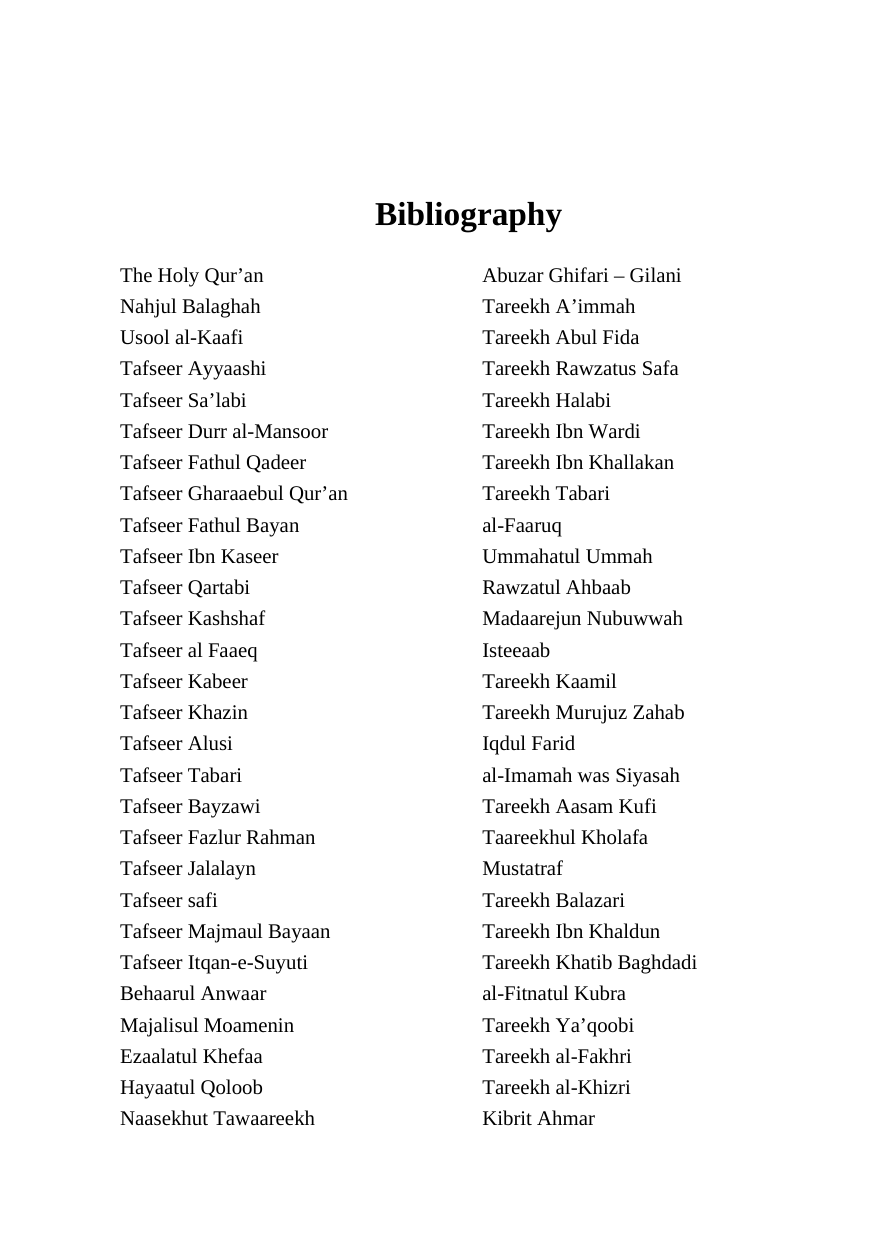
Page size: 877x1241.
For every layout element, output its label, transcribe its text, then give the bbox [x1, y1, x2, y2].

table_cell Tareekh Ibn Khaldun [471, 913, 825, 944]
table_cell Majalisul Moamenin [109, 1007, 471, 1038]
table_cell Tafseer Fazlur Rahman [109, 820, 471, 851]
table_cell al-Faaruq [471, 507, 825, 538]
table_cell Usool al-Kaafi [109, 320, 471, 351]
table_cell Taareekhul Kholafa [471, 820, 825, 851]
table_cell Ummahatul Ummah [471, 538, 825, 569]
table_cell Tareekh Abul Fida [471, 320, 825, 351]
table_cell Tareekh Murujuz Zahab [471, 695, 825, 726]
table_cell Tafseer Ayyaashi [109, 351, 471, 382]
table_cell al-Imamah was Siyasah [471, 757, 825, 788]
table_cell Tafseer Tabari [109, 757, 471, 788]
table_cell Tareekh Ibn Wardi [471, 413, 825, 444]
subtitle Bibliography [120, 194, 817, 232]
table_cell Ezaalatul Khefaa [109, 1038, 471, 1069]
table_cell Tafseer safi [109, 882, 471, 913]
table_cell Tafseer Durr al-Mansoor [109, 413, 471, 444]
table_cell Rawzatul Ahbaab [471, 570, 825, 601]
table_cell Madaarejun Nubuwwah [471, 601, 825, 632]
table_cell Tareekh Ya’qoobi [471, 1007, 825, 1038]
table_cell Tafseer Itqan-e-Suyuti [109, 945, 471, 976]
table_cell Tareekh A’immah [471, 288, 825, 319]
table_cell Kibrit Ahmar [471, 1101, 825, 1132]
table_cell Tareekh Ibn Khallakan [471, 445, 825, 476]
table_cell Tafseer Khazin [109, 695, 471, 726]
table_cell Tafseer Qartabi [109, 570, 471, 601]
table_cell Mustatraf [471, 851, 825, 882]
table_cell Tafseer Gharaaebul Qur’an [109, 476, 471, 507]
table_header The Holy Qur’an [109, 257, 471, 288]
table_cell Tareekh al-Khizri [471, 1070, 825, 1101]
table_cell Tareekh Khatib Baghdadi [471, 945, 825, 976]
table_cell al-Fitnatul Kubra [471, 976, 825, 1007]
table_cell Tafseer al Faaeq [109, 632, 471, 663]
table_cell Tareekh Kaamil [471, 663, 825, 694]
table_cell Tafseer Fathul Bayan [109, 507, 471, 538]
table_cell Behaarul Anwaar [109, 976, 471, 1007]
table_cell Tareekh Halabi [471, 382, 825, 413]
table_cell Naasekhut Tawaareekh [109, 1101, 471, 1132]
table_cell Tafseer Bayzawi [109, 788, 471, 819]
table_cell Tafseer Kashshaf [109, 601, 471, 632]
table_cell Tareekh Tabari [471, 476, 825, 507]
table_cell Tareekh Rawzatus Safa [471, 351, 825, 382]
table_cell Tareekh Balazari [471, 882, 825, 913]
table_cell Tareekh al-Fakhri [471, 1038, 825, 1069]
table_cell Tareekh Aasam Kufi [471, 788, 825, 819]
table_cell Tafseer Alusi [109, 726, 471, 757]
table_cell Hayaatul Qoloob [109, 1070, 471, 1101]
table_cell Tafseer Jalalayn [109, 851, 471, 882]
table_cell Tafseer Fathul Qadeer [109, 445, 471, 476]
table_cell Iqdul Farid [471, 726, 825, 757]
table_cell Tafseer Sa’labi [109, 382, 471, 413]
table_header Abuzar Ghifari – Gilani [471, 257, 825, 288]
table_cell Tafseer Kabeer [109, 663, 471, 694]
table_cell Tafseer Majmaul Bayaan [109, 913, 471, 944]
table_cell Tafseer Ibn Kaseer [109, 538, 471, 569]
table_cell Nahjul Balaghah [109, 288, 471, 319]
table_cell Isteeaab [471, 632, 825, 663]
